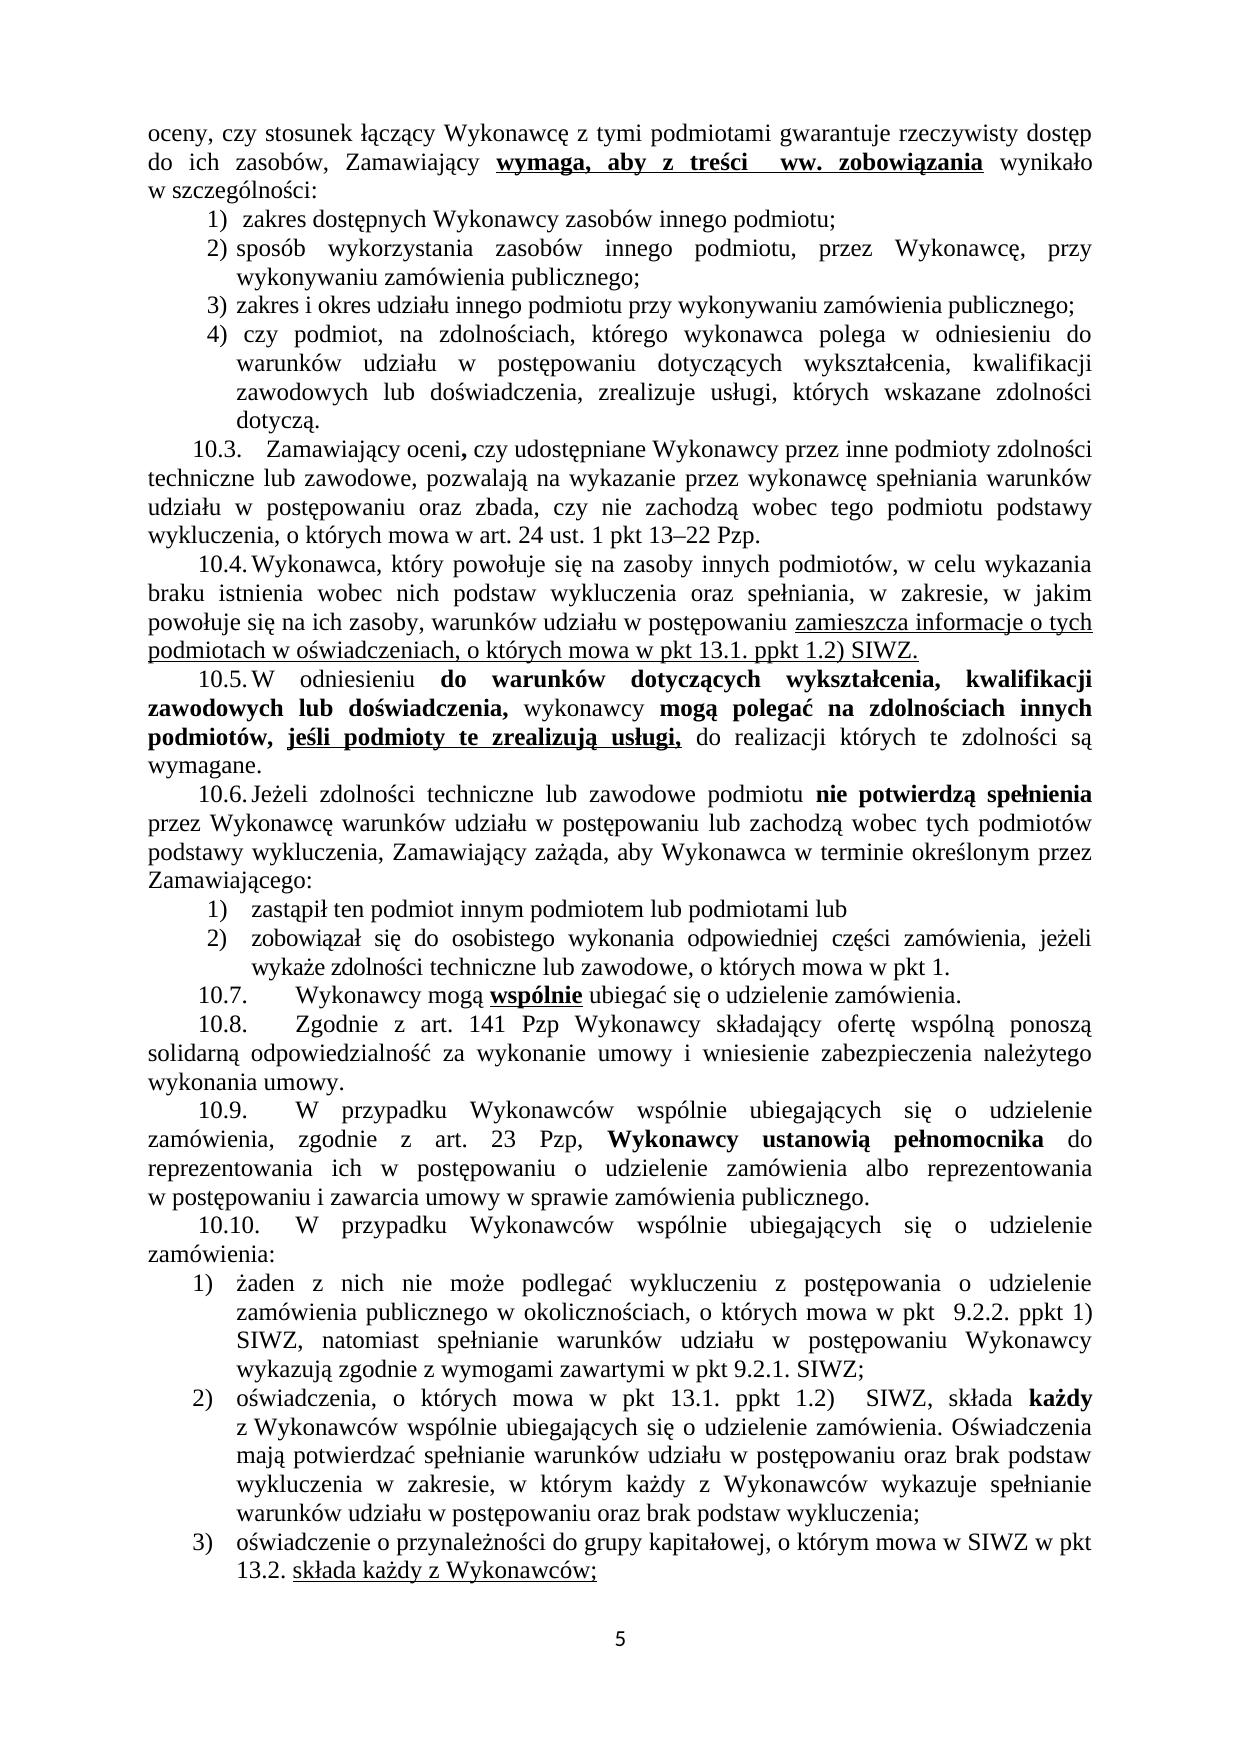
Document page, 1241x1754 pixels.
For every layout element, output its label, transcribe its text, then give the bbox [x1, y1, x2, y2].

list W przypadku Wykonawców wspólnie ubiegających się o udzielenie zamówienia: [148, 1211, 1093, 1268]
list zakres dostępnych Wykonawcy zasobów innego podmiotu; [207, 204, 1093, 233]
list zobowiązał się do osobistego wykonania odpowiedniej części zamówienia, jeżeli wykaże zdolności techniczne lub zawodowe, o których mowa w pkt 1. [207, 923, 1093, 981]
list Jeżeli zdolności techniczne lub zawodowe podmiotu nie potwierdzą spełnienia przez Wykonawcę warunków udziału w postępowaniu lub zachodzą wobec tych podmiotów podstawy wykluczenia, Zamawiający zażąda, aby Wykonawca w terminie określonym przez Zamawiającego: [148, 779, 1093, 894]
list Wykonawcy mogą wspólnie ubiegać się o udzielenie zamówienia. [198, 981, 1093, 1009]
list W przypadku Wykonawców wspólnie ubiegających się o udzielenie zamówienia, zgodnie z art. 23 Pzp, Wykonawcy ustanowią pełnomocnika do reprezentowania ich w postępowaniu o udzielenie zamówienia albo reprezentowania w postępowaniu i zawarcia umowy w sprawie zamówienia publicznego. [148, 1096, 1093, 1211]
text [148, 118, 1093, 204]
list oświadczenie o przynależności do grupy kapitałowej, o którym mowa w SIWZ w pkt 13.2. składa każdy z Wykonawców; [192, 1527, 1093, 1584]
list żaden z nich nie może podlegać wykluczeniu z postępowania o udzielenie zamówienia publicznego w okolicznościach, o których mowa w pkt 9.2.2. ppkt 1) SIWZ, natomiast spełnianie warunków udziału w postępowaniu Wykonawcy wykazują zgodnie z wymogami zawartymi w pkt 9.2.1. SIWZ; [192, 1268, 1093, 1383]
list zakres i okres udziału innego podmiotu przy wykonywaniu zamówienia publicznego; [207, 291, 1093, 319]
list W odniesieniu do warunków dotyczących wykształcenia, kwalifikacji zawodowych lub doświadczenia, wykonawcy mogą polegać na zdolnościach innych podmiotów, jeśli podmioty te zrealizują usługi, do realizacji których te zdolności są wymagane. [148, 664, 1093, 779]
list zastąpił ten podmiot innym podmiotem lub podmiotami lub [207, 894, 1093, 923]
list oświadczenia, o których mowa w pkt 13.1. ppkt 1.2) SIWZ, składa każdy z Wykonawców wspólnie ubiegających się o udzielenie zamówienia. Oświadczenia mają potwierdzać spełnianie warunków udziału w postępowaniu oraz brak podstaw wykluczenia w zakresie, w którym każdy z Wykonawców wykazuje spełnianie warunków udziału w postępowaniu oraz brak podstaw wykluczenia; [192, 1383, 1093, 1527]
text 10.3. Zamawiający oceni, czy udostępniane Wykonawcy przez inne podmioty zdolności techniczne lub zawodowe, pozwalają na wykazanie przez wykonawcę spełniania warunków udziału w postępowaniu oraz zbada, czy nie zachodzą wobec tego podmiotu podstawy wykluczenia, o których mowa w art. 24 ust. 1 pkt 13–22 Pzp. [148, 434, 1093, 549]
text 4) czy podmiot, na zdolnościach, którego wykonawca polega w odniesieniu do warunków udziału w postępowaniu dotyczących wykształcenia, kwalifikacji zawodowych lub doświadczenia, zrealizuje usługi, których wskazane zdolności dotyczą. [207, 319, 1093, 434]
list Zgodnie z art. 141 Pzp Wykonawcy składający ofertę wspólną ponoszą solidarną odpowiedzialność za wykonanie umowy i wniesienie zabezpieczenia należytego wykonania umowy. [148, 1009, 1093, 1096]
list sposób wykorzystania zasobów innego podmiotu, przez Wykonawcę, przy wykonywaniu zamówienia publicznego; [207, 233, 1093, 291]
list Wykonawca, który powołuje się na zasoby innych podmiotów, w celu wykazania braku istnienia wobec nich podstaw wykluczenia oraz spełniania, w zakresie, w jakim powołuje się na ich zasoby, warunków udziału w postępowaniu zamieszcza informacje o tych podmiotach w oświadczeniach, o których mowa w pkt 13.1. ppkt 1.2) SIWZ. [148, 549, 1093, 664]
